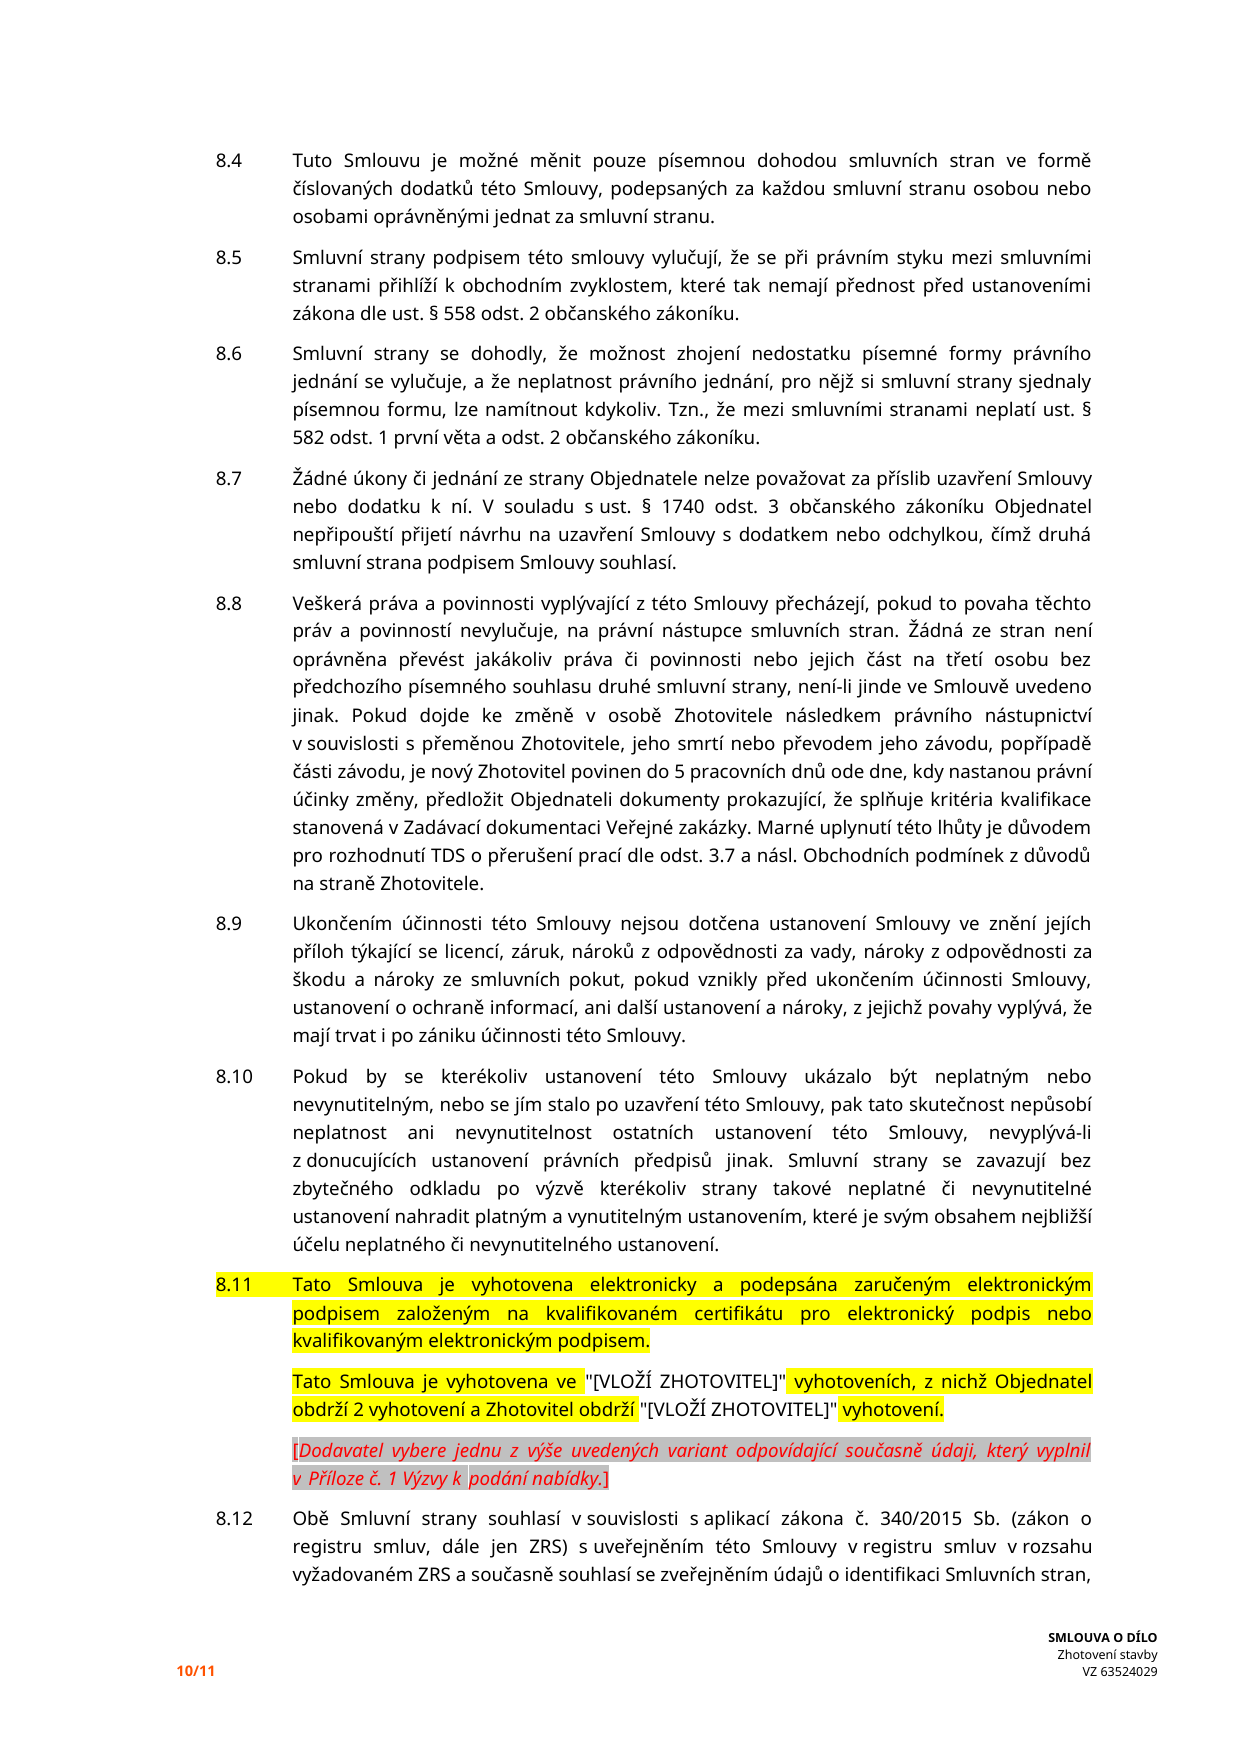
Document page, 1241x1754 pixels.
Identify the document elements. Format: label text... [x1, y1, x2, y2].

text Tuto Smlouvu je možné měnit pouze písemnou dohodou smluvních stran ve formě číslovaných dodatků této Smlouvy, podepsaných za každou smluvní stranu osobou nebo osobami oprávněnými jednat za smluvní stranu. [216, 147, 1093, 229]
list Tato Smlouva je vyhotovena ve "[VLOŽÍ ZHOTOVITEL]" vyhotoveních, z nichž Objednatel obdrží 2 vyhotovení a Zhotovitel obdrží "[VLOŽÍ ZHOTOVITEL]" vyhotovení. [292, 1368, 1093, 1422]
text Tato Smlouva je vyhotovena elektronicky a podepsána zaručeným elektronickým podpisem založeným na kvalifikovaném certifikátu pro elektronický podpis nebo kvalifikovaným elektronickým podpisem. [216, 1297, 1093, 1353]
text Ukončením účinnosti této Smlouvy nejsou dotčena ustanovení Smlouvy ve znění jejích příloh týkající se licencí, záruk, nároků z odpovědnosti za vady, nároky z odpovědnosti za škodu a nároky ze smluvních pokut, pokud vznikly před ukončením účinnosti Smlouvy, ustanovení o ochraně informací, ani další ustanovení a nároky, z jejichž povahy vyplývá, že mají trvat i po zániku účinnosti této Smlouvy. [216, 911, 1093, 1048]
text Žádné úkony či jednání ze strany Objednatele nelze považovat za příslib uzavření Smlouvy nebo dodatku k ní. V souladu s ust. § 1740 odst. 3 občanského zákoníku Objednatel nepřipouští přijetí návrhu na uzavření Smlouvy s dodatkem nebo odchylkou, čímž druhá smluvní strana podpisem Smlouvy souhlasí. [216, 465, 1093, 575]
text Smluvní strany se dohodly, že možnost zhojení nedostatku písemné formy právního jednání se vylučuje, a že neplatnost právního jednání, pro nějž si smluvní strany sjednaly písemnou formu, lze namítnout kdykoliv. Tzn., že mezi smluvními stranami neplatí ust. § 582 odst. 1 první věta a odst. 2 občanského zákoníku. [216, 341, 1093, 450]
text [216, 1505, 1093, 1587]
text Smluvní strany podpisem této smlouvy vylučují, že se při právním styku mezi smluvními stranami přihlíží k obchodním zvyklostem, které tak nemají přednost před ustanoveními zákona dle ust. § 558 odst. 2 občanského zákoníku. [216, 244, 1093, 326]
text Pokud by se kterékoliv ustanovení této Smlouvy ukázalo být neplatným nebo nevynutitelným, nebo se jím stalo po uzavření této Smlouvy, pak tato skutečnost nepůsobí neplatnost ani nevynutitelnost ostatních ustanovení této Smlouvy, nevyplývá-li z donucujících ustanovení právních předpisů jinak. Smluvní strany se zavazují bez zbytečného odkladu po výzvě kterékoliv strany takové neplatné či nevynutitelné ustanovení nahradit platným a vynutitelným ustanovením, které je svým obsahem nejbližší účelu neplatného či nevynutitelného ustanovení. [216, 1063, 1093, 1257]
list [Dodavatel vybere jednu z výše uvedených variant odpovídající současně údaji, který vyplnil v Příloze č. 1 Výzvy k podání nabídky.] [292, 1437, 1093, 1490]
text Veškerá práva a povinnosti vyplývající z této Smlouvy přecházejí, pokud to povaha těchto práv a povinností nevylučuje, na právní nástupce smluvních stran. Žádná ze stran není oprávněna převést jakákoliv práva či povinnosti nebo jejich část na třetí osobu bez předchozího písemného souhlasu druhé smluvní strany, není-li jinde ve Smlouvě uvedeno jinak. Pokud dojde ke změně v osobě Zhotovitele následkem právního nástupnictví v souvislosti s přeměnou Zhotovitele, jeho smrtí nebo převodem jeho závodu, popřípadě části závodu, je nový Zhotovitel povinen do 5 pracovních dnů ode dne, kdy nastanou právní účinky změny, předložit Objednateli dokumenty prokazující, že splňuje kritéria kvalifikace stanovená v Zadávací dokumentaci Veřejné zakázky. Marné uplynutí této lhůty je důvodem pro rozhodnutí TDS o přerušení prací dle odst. 3.7 a násl. Obchodních podmínek z důvodů na straně Zhotovitele. [216, 590, 1093, 896]
